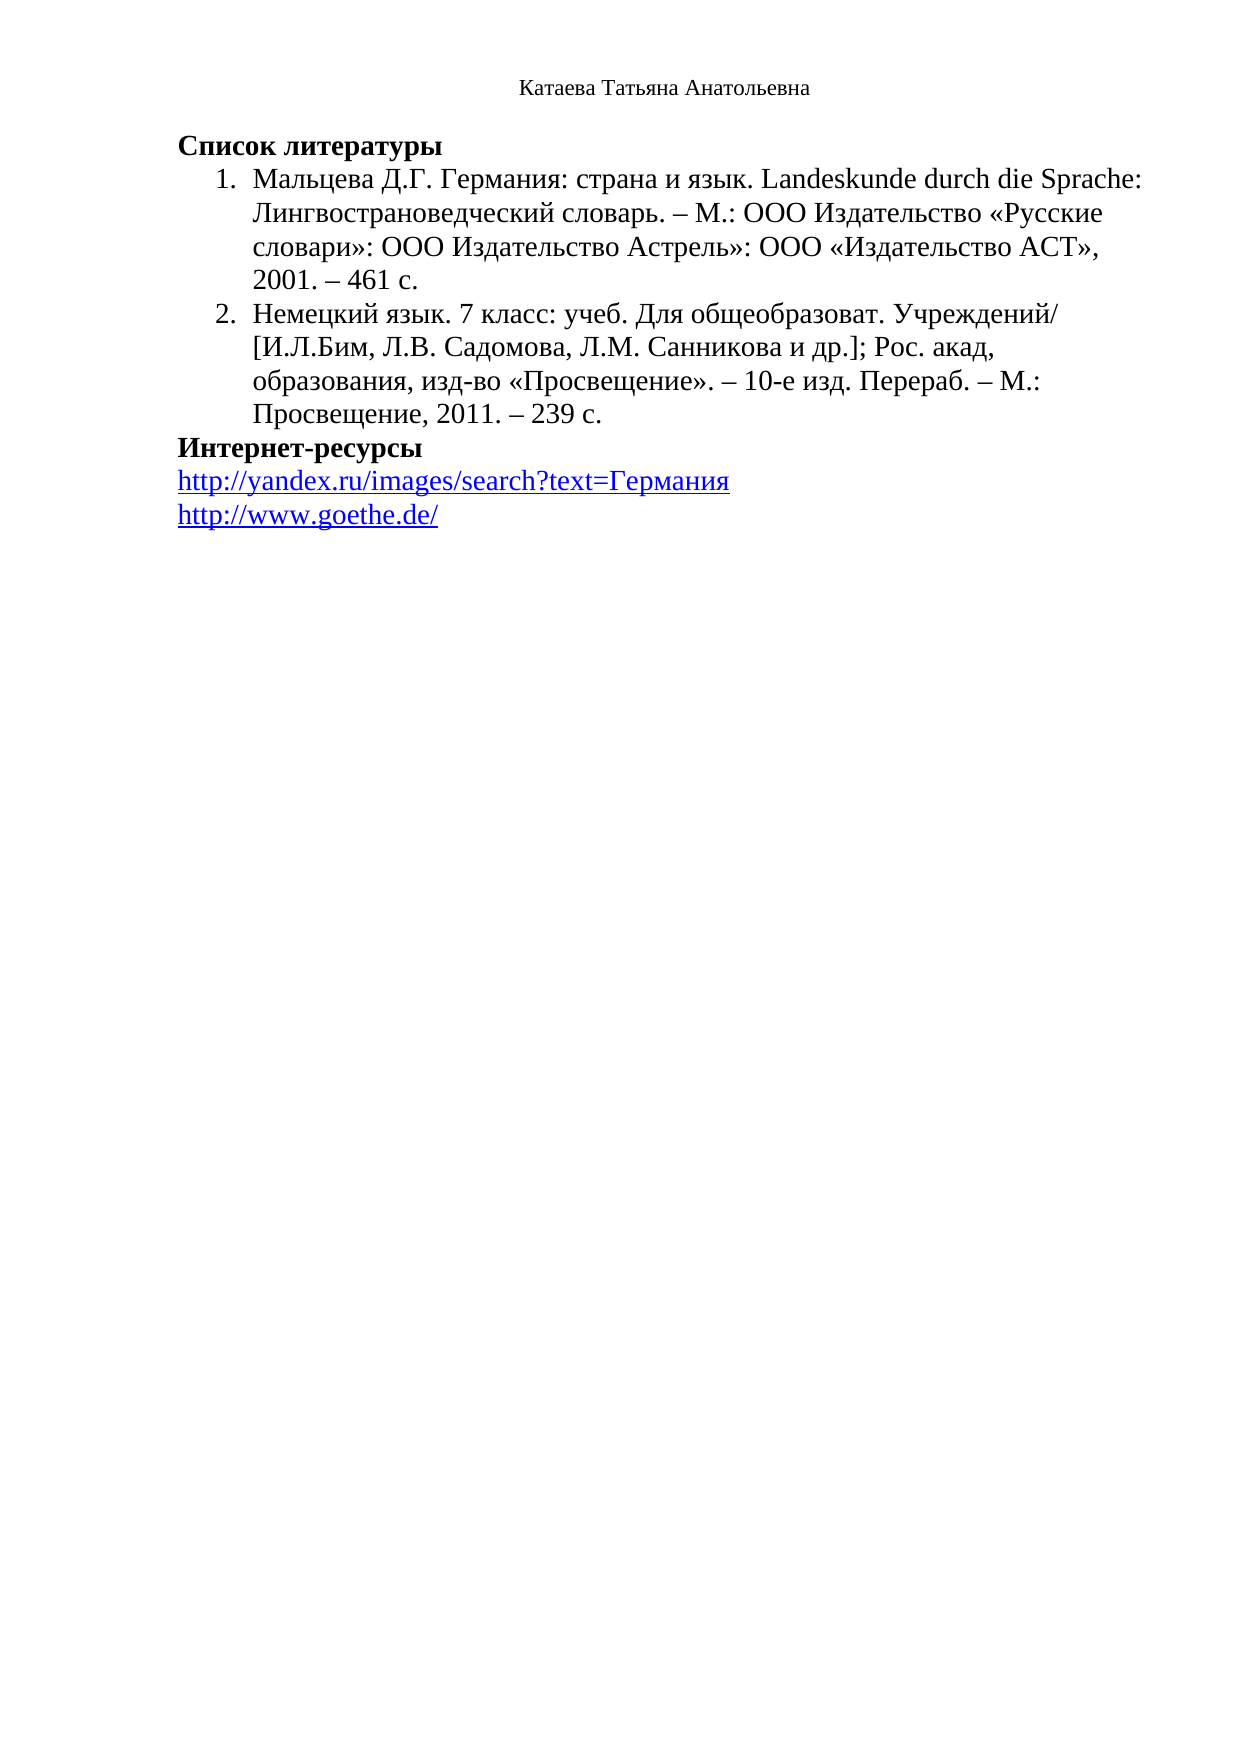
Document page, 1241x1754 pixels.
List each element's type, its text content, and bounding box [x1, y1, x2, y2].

text Интернет-ресурсы [177, 430, 1152, 463]
text http://yandex.ru/images/search?text=Германия [177, 463, 1152, 497]
text http://www.goethe.de/ [177, 497, 1152, 531]
list Немецкий язык. 7 класс: учеб. Для общеобразоват. Учреждений/ [И.Л.Бим, Л.В. Садомова, Л.М. Санникова и др.]; Рос. акад, образования, изд-во «Просвещение». – 10-е изд. Перераб. – М.: Просвещение, 2011. – 239 с. [215, 296, 1152, 430]
text Список литературы [177, 128, 1152, 162]
list Мальцева Д.Г. Германия: страна и язык. Landeskunde durch die Sprache: Лингвострановедческий словарь. – М.: ООО Издательство «Русские словари»: ООО Издательство Астрель»: ООО «Издательство АСТ», 2001. – 461 с. [215, 162, 1152, 296]
